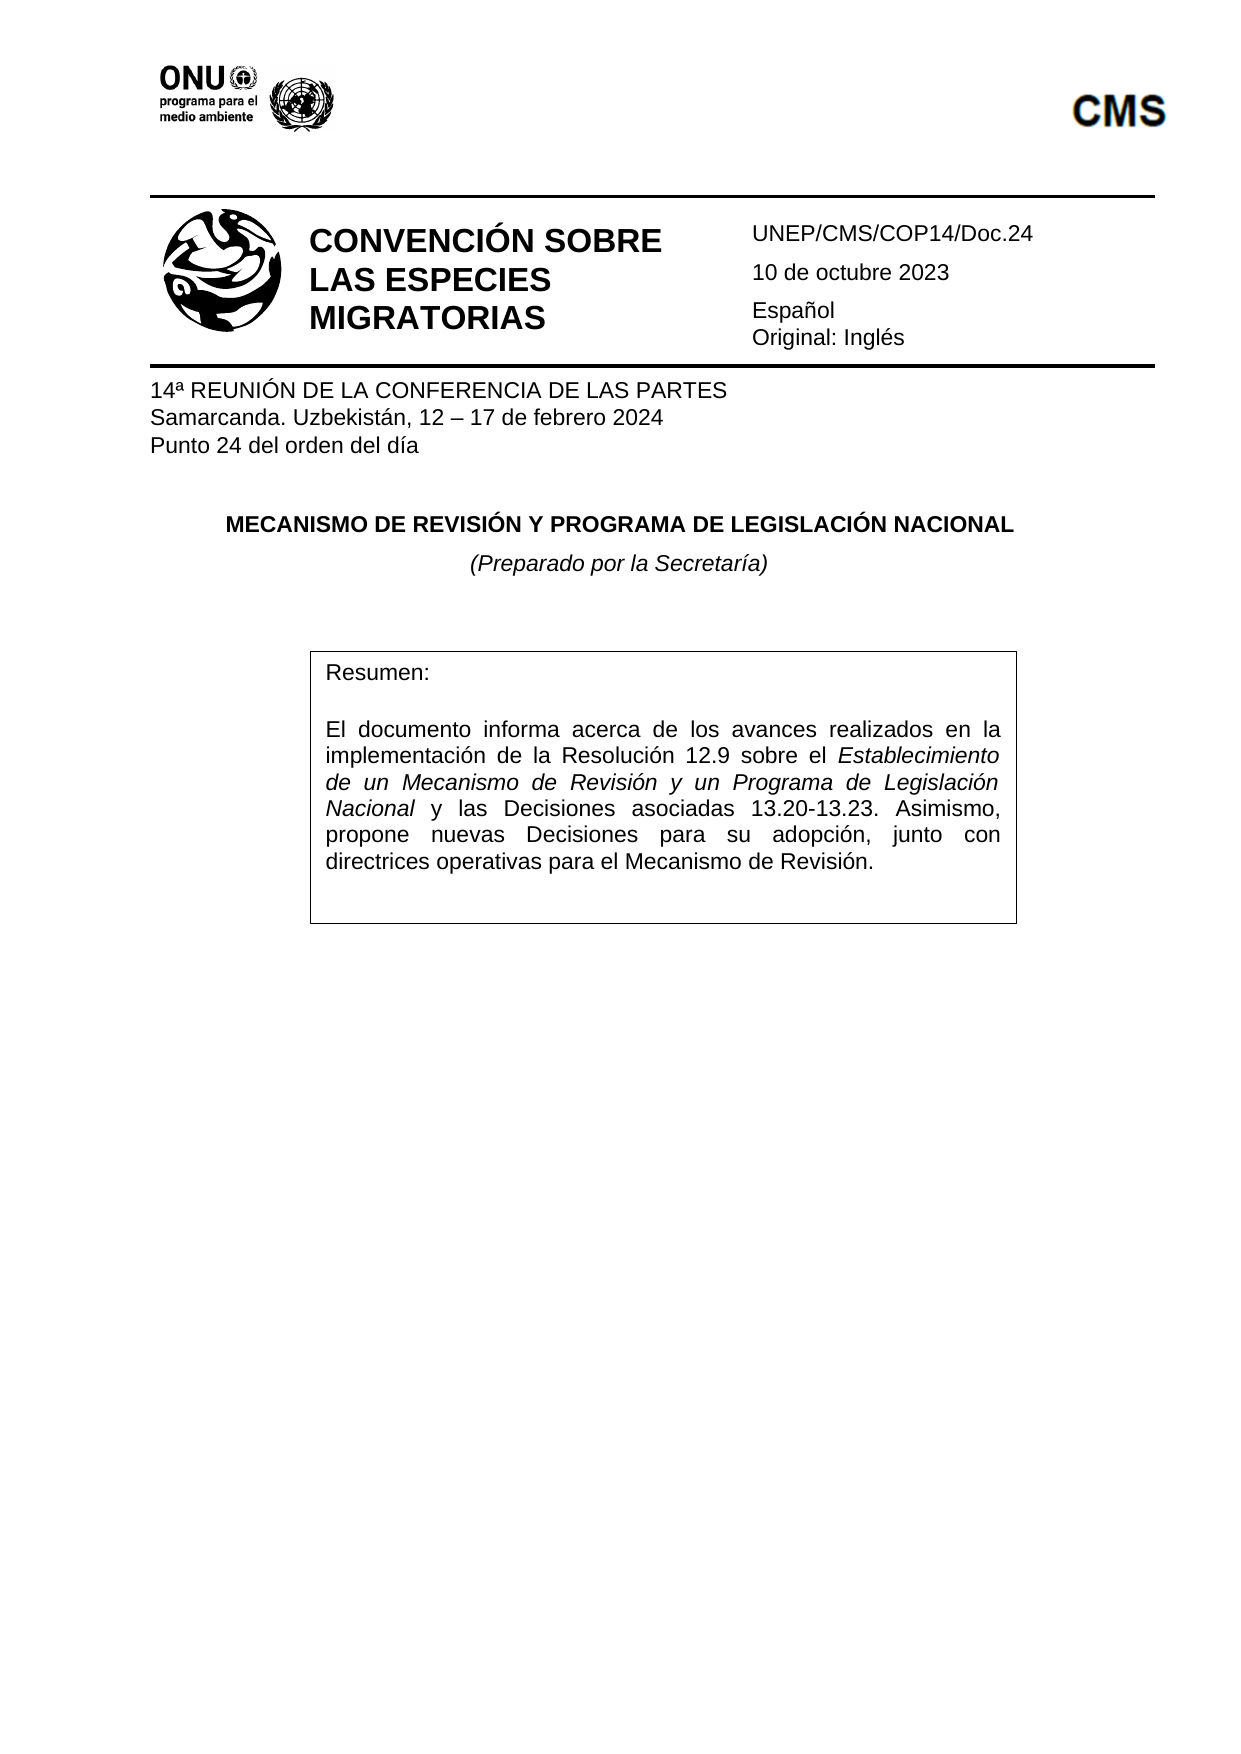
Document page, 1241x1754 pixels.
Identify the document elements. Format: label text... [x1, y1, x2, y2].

table_header CONVENCIÓN SOBRE LAS ESPECIES MIGRATORIAS [309, 198, 741, 364]
table_header [150, 198, 309, 364]
text Samarcanda. Uzbekistán, 12 – 17 de febrero 2024 [150, 405, 1090, 430]
picture [148, 32, 264, 149]
text (Preparado por la Secretaría) [150, 549, 1090, 576]
text Punto 24 del orden del día [150, 432, 1090, 458]
text MECANISMO DE REVISIÓN Y PROGRAMA DE LEGISLACIÓN NACIONAL [150, 511, 1090, 537]
table_header UNEP/CMS/COP14/Doc.24 10 de octubre 2023 Español Original: Inglés [741, 198, 1155, 364]
text 14ª REUNIÓN DE LA CONFERENCIA DE LAS PARTES [150, 377, 1090, 403]
picture [1070, 87, 1167, 131]
